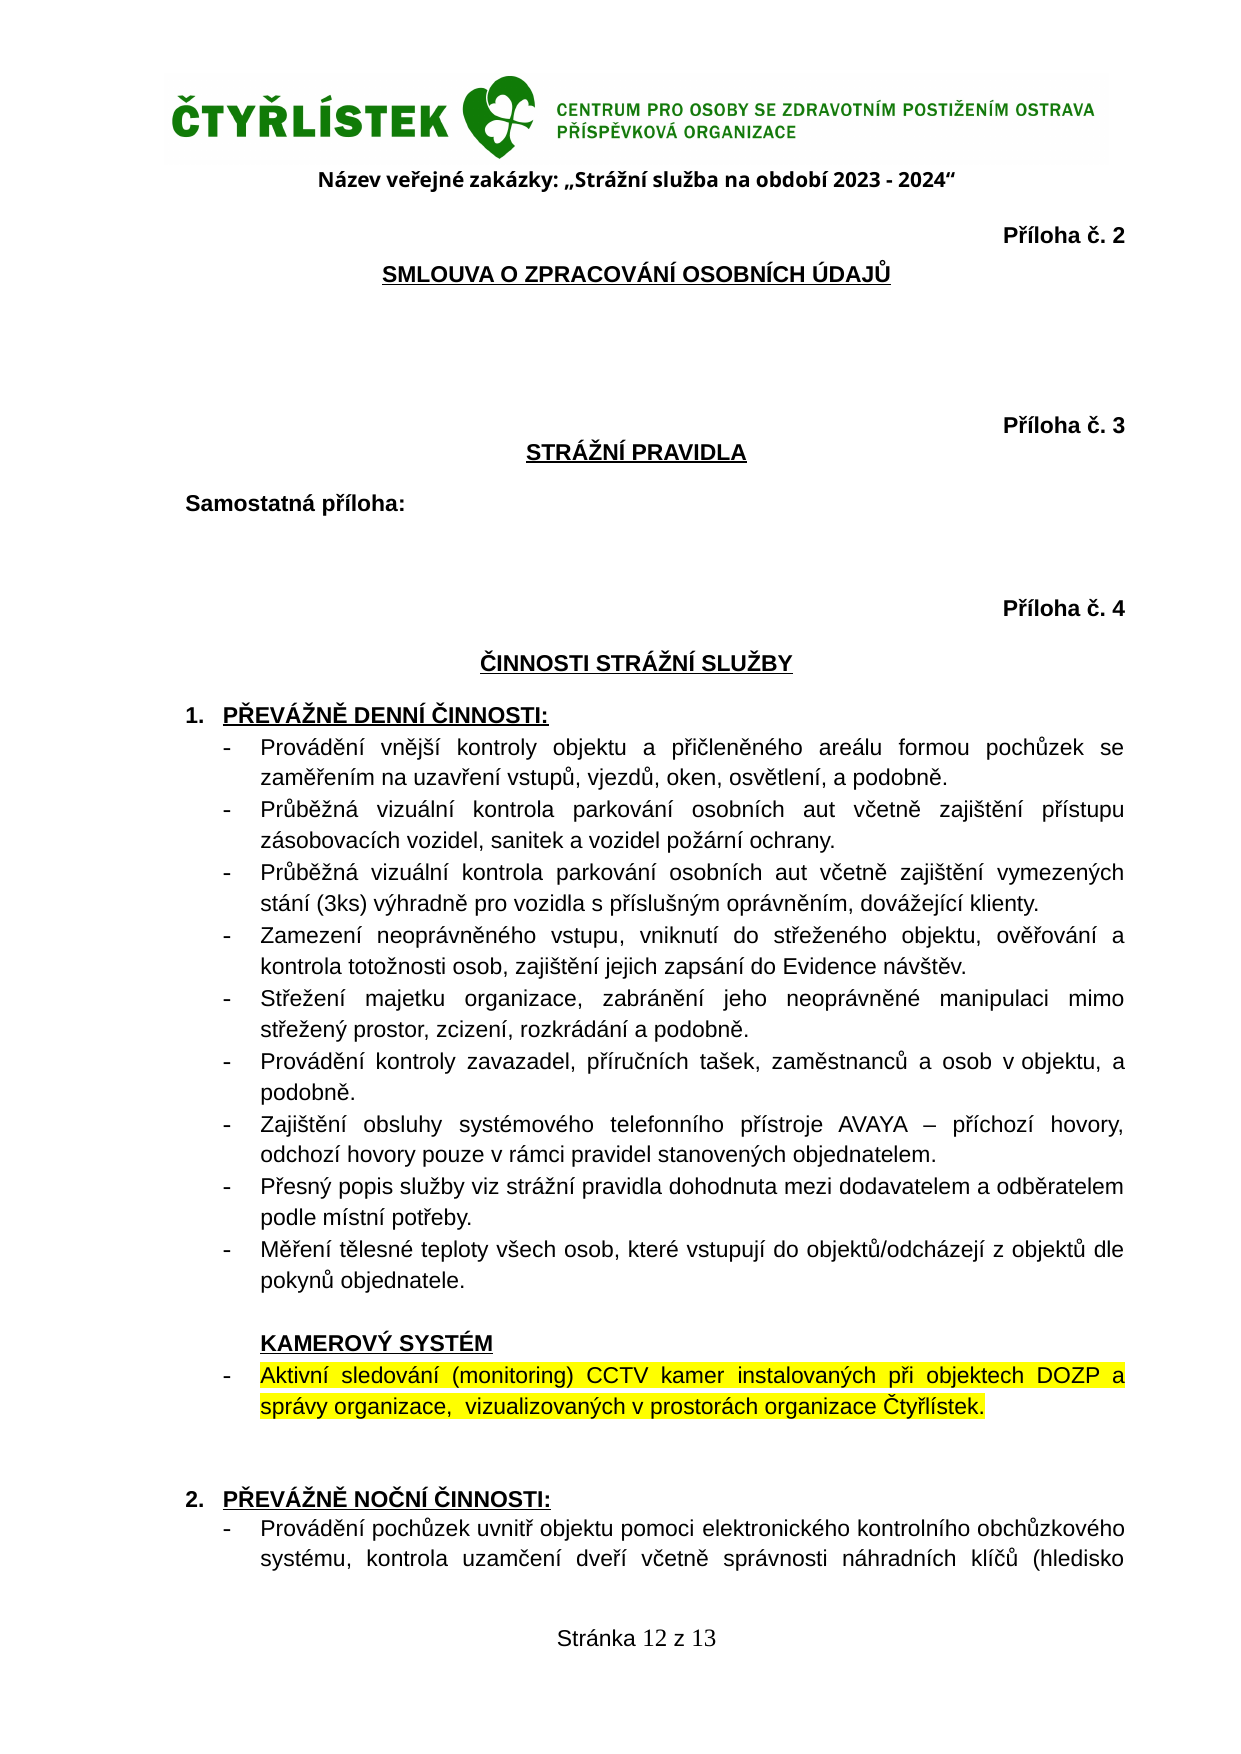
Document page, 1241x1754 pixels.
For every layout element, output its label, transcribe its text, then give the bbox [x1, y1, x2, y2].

list Provádění kontroly zavazadel, příručních tašek, zaměstnanců a osob v objektu, a podobně. [223, 1046, 1125, 1105]
list Střežení majetku organizace, zabránění jeho neoprávněné manipulaci mimo střežený prostor, zcizení, rozkrádání a podobně. [223, 983, 1125, 1042]
text KAMEROVÝ SYSTÉM [260, 1330, 1125, 1356]
subtitle SMLOUVA O ZPRACOVÁNÍ OSOBNÍCH ÚDAJŮ [148, 261, 1125, 287]
list Průběžná vizuální kontrola parkování osobních aut včetně zajištění přístupu zásobovacích vozidel, sanitek a vozidel požární ochrany. [223, 794, 1125, 853]
text Samostatná příloha: [148, 490, 1125, 516]
text Příloha č. 3 [148, 412, 1125, 439]
list Aktivní sledování (monitoring) CCTV kamer instalovaných při objektech DOZP a správy organizace, vizualizovaných v prostorách organizace Čtyřlístek. [223, 1360, 1125, 1419]
text Příloha č. 4 [148, 595, 1125, 621]
text ČINNOSTI STRÁŽNÍ SLUŽBY [148, 650, 1125, 677]
list PŘEVÁŽNĚ DENNÍ ČINNOSTI: [185, 702, 1125, 728]
list Zamezení neoprávněného vstupu, vniknutí do střeženého objektu, ověřování a kontrola totožnosti osob, zajištění jejich zapsání do Evidence návštěv. [223, 920, 1125, 979]
list Zajištění obsluhy systémového telefonního přístroje AVAYA – příchozí hovory, odchozí hovory pouze v rámci pravidel stanovených objednatelem. [223, 1109, 1125, 1168]
list Průběžná vizuální kontrola parkování osobních aut včetně zajištění vymezených stání (3ks) výhradně pro vozidla s příslušným oprávněním, dovážející klienty. [223, 857, 1125, 916]
text Příloha č. 2 [148, 222, 1125, 248]
list Provádění vnější kontroly objektu a přičleněného areálu formou pochůzek se zaměřením na uzavření vstupů, vjezdů, oken, osvětlení, a podobně. [223, 732, 1125, 791]
list PŘEVÁŽNĚ NOČNÍ ČINNOSTI: [185, 1486, 1125, 1513]
list Přesný popis služby viz strážní pravidla dohodnuta mezi dodavatelem a odběratelem podle místní potřeby. [223, 1171, 1125, 1230]
list Měření tělesné teploty všech osob, které vstupují do objektů/odcházejí z objektů dle pokynů objednatele. [223, 1234, 1125, 1293]
picture [163, 73, 1110, 165]
text STRÁŽNÍ PRAVIDLA [148, 439, 1125, 465]
